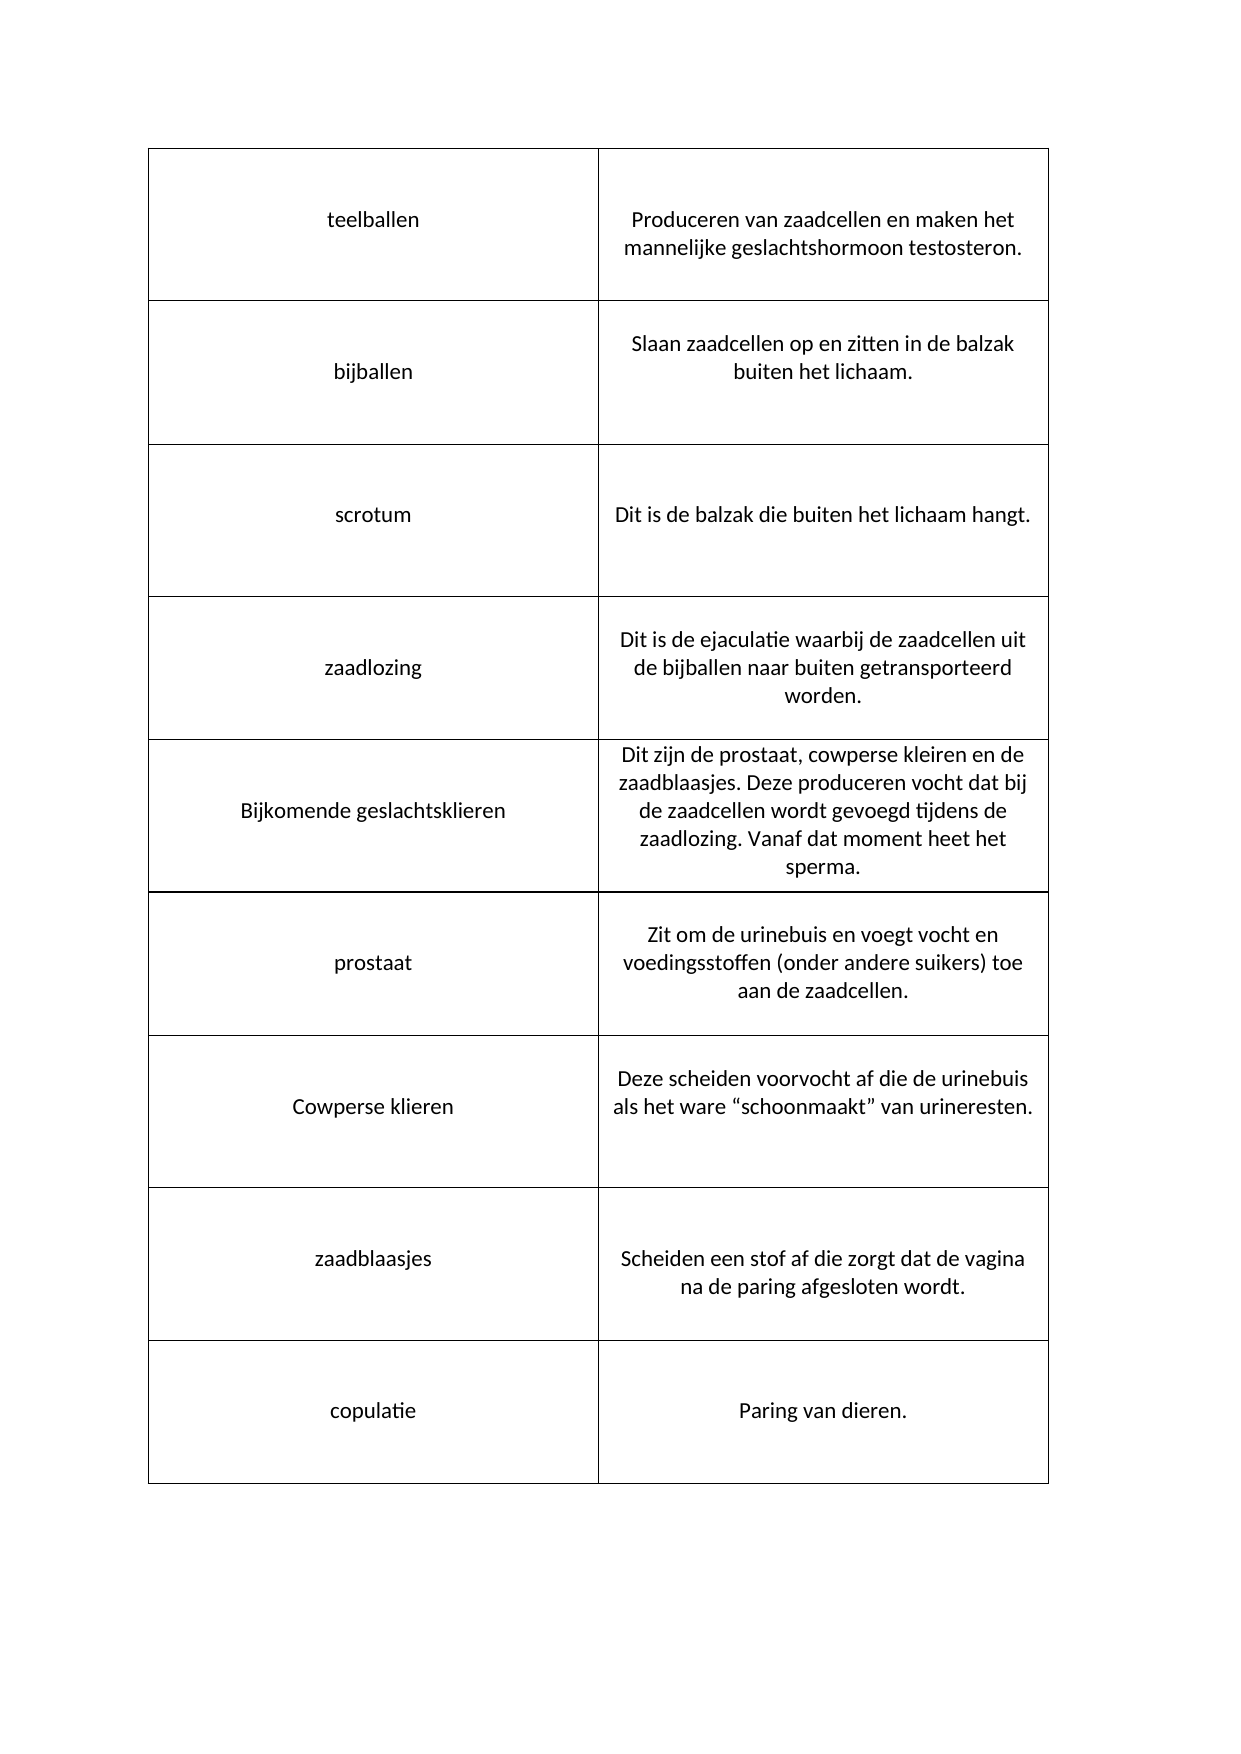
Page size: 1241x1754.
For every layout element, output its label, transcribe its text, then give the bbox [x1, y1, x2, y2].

table_cell Dit is de ejaculatie waarbij de zaadcellen uit de bijballen naar buiten getransporteerd worden. [599, 597, 1048, 739]
table_cell Dit is de balzak die buiten het lichaam hangt. [599, 445, 1048, 596]
table_cell prostaat [149, 893, 598, 1035]
table_header teelballen [149, 149, 598, 300]
table_cell bijballen [149, 301, 598, 443]
table_cell Deze scheiden voorvocht af die de urinebuis als het ware “schoonmaakt” van urineresten. [599, 1036, 1048, 1187]
table_cell Bijkomende geslachtsklieren [149, 740, 598, 891]
table_cell Paring van dieren. [599, 1341, 1048, 1483]
table_cell Zit om de urinebuis en voegt vocht en voedingsstoffen (onder andere suikers) toe aan de zaadcellen. [599, 893, 1048, 1035]
table_header Produceren van zaadcellen en maken het mannelijke geslachtshormoon testosteron. [599, 149, 1048, 300]
table_cell scrotum [149, 445, 598, 596]
table_cell zaadblaasjes [149, 1188, 598, 1339]
table_cell Slaan zaadcellen op en zitten in de balzak buiten het lichaam. [599, 301, 1048, 443]
table_cell Scheiden een stof af die zorgt dat de vagina na de paring afgesloten wordt. [599, 1188, 1048, 1339]
table_cell copulatie [149, 1341, 598, 1483]
table_cell Dit zijn de prostaat, cowperse kleiren en de zaadblaasjes. Deze produceren vocht dat bij de zaadcellen wordt gevoegd tijdens de zaadlozing. Vanaf dat moment heet het sperma. [599, 740, 1048, 891]
table_cell zaadlozing [149, 597, 598, 739]
table_cell Cowperse klieren [149, 1036, 598, 1187]
